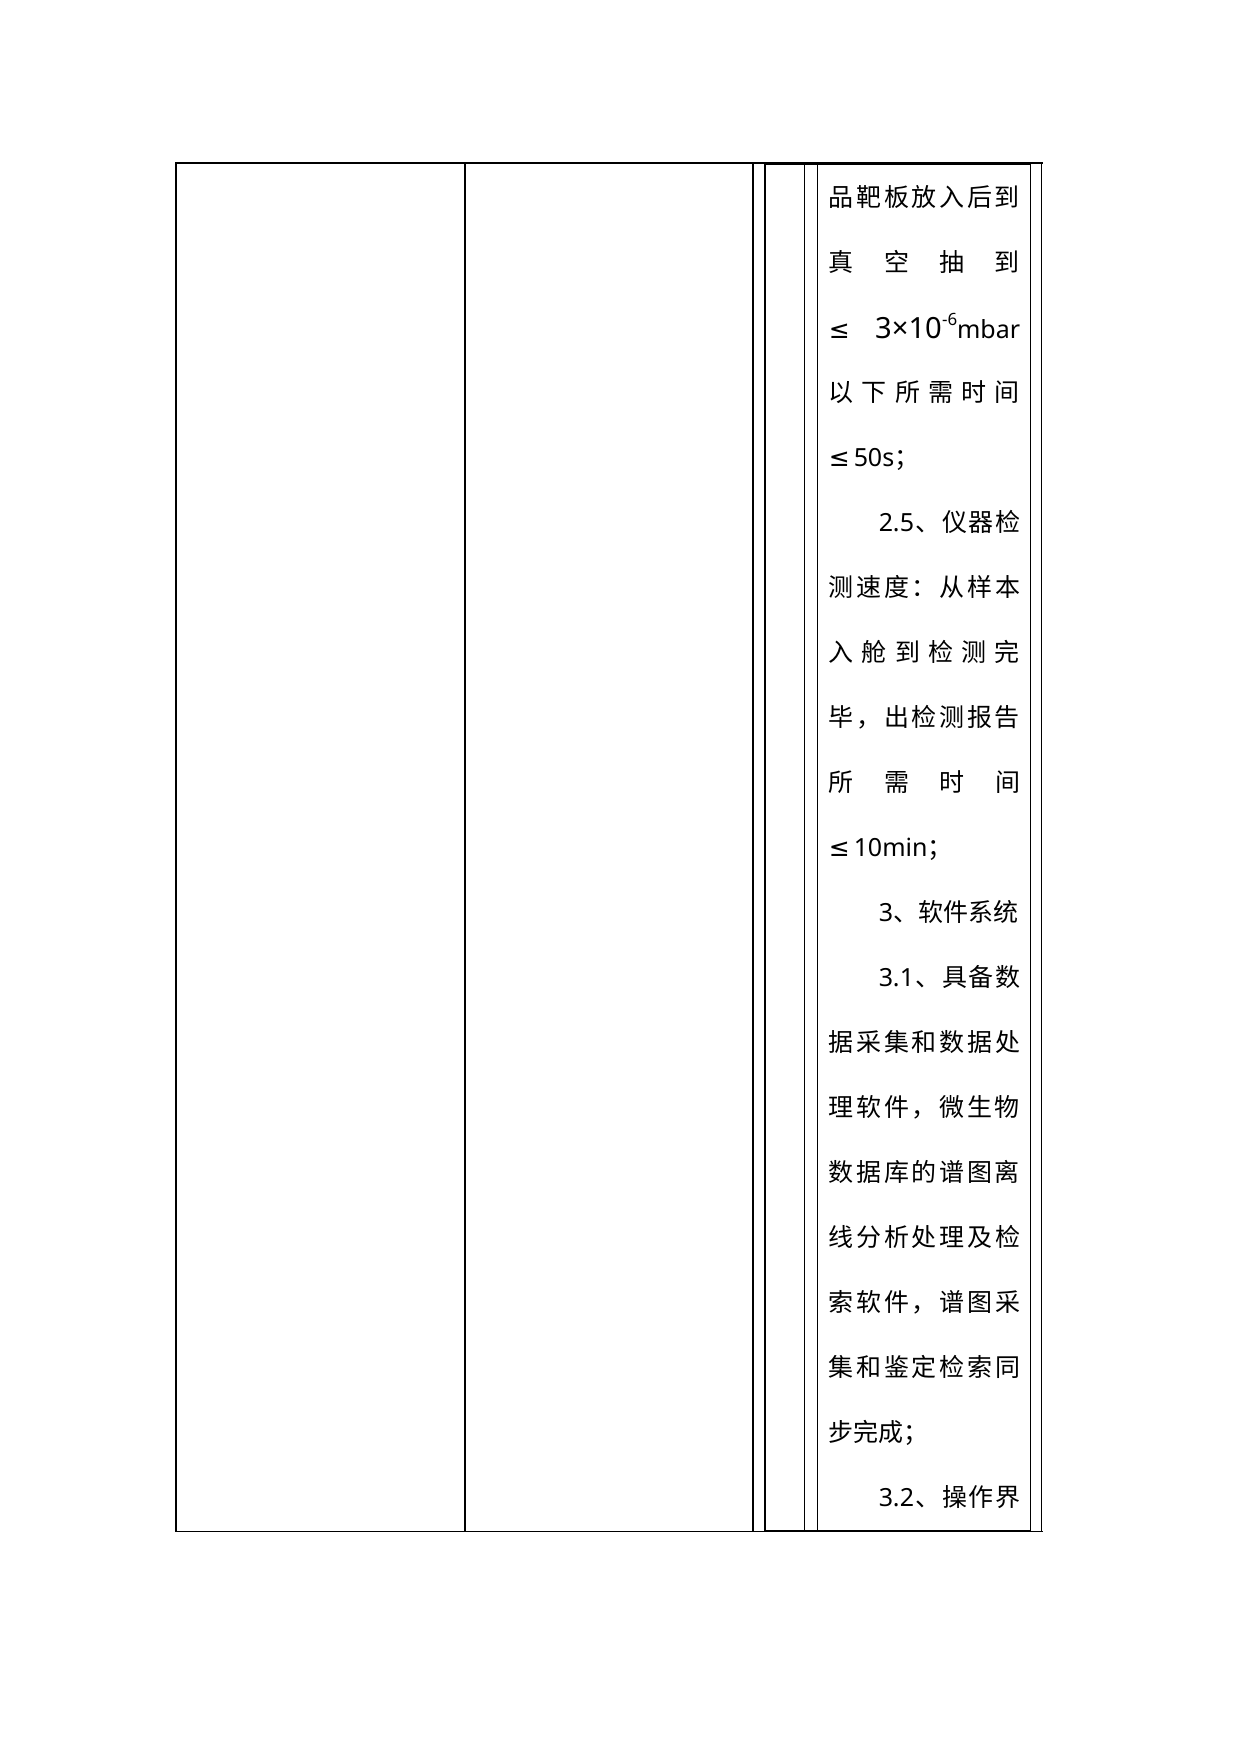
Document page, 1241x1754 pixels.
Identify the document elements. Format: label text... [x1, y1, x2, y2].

table_cell 1 [466, 164, 752, 1531]
table_cell [1031, 164, 1041, 1531]
table_cell [805, 165, 817, 1530]
table_cell [766, 165, 804, 1530]
table_cell [754, 164, 764, 1531]
table_cell [818, 165, 1030, 1530]
table_cell [177, 164, 464, 1531]
